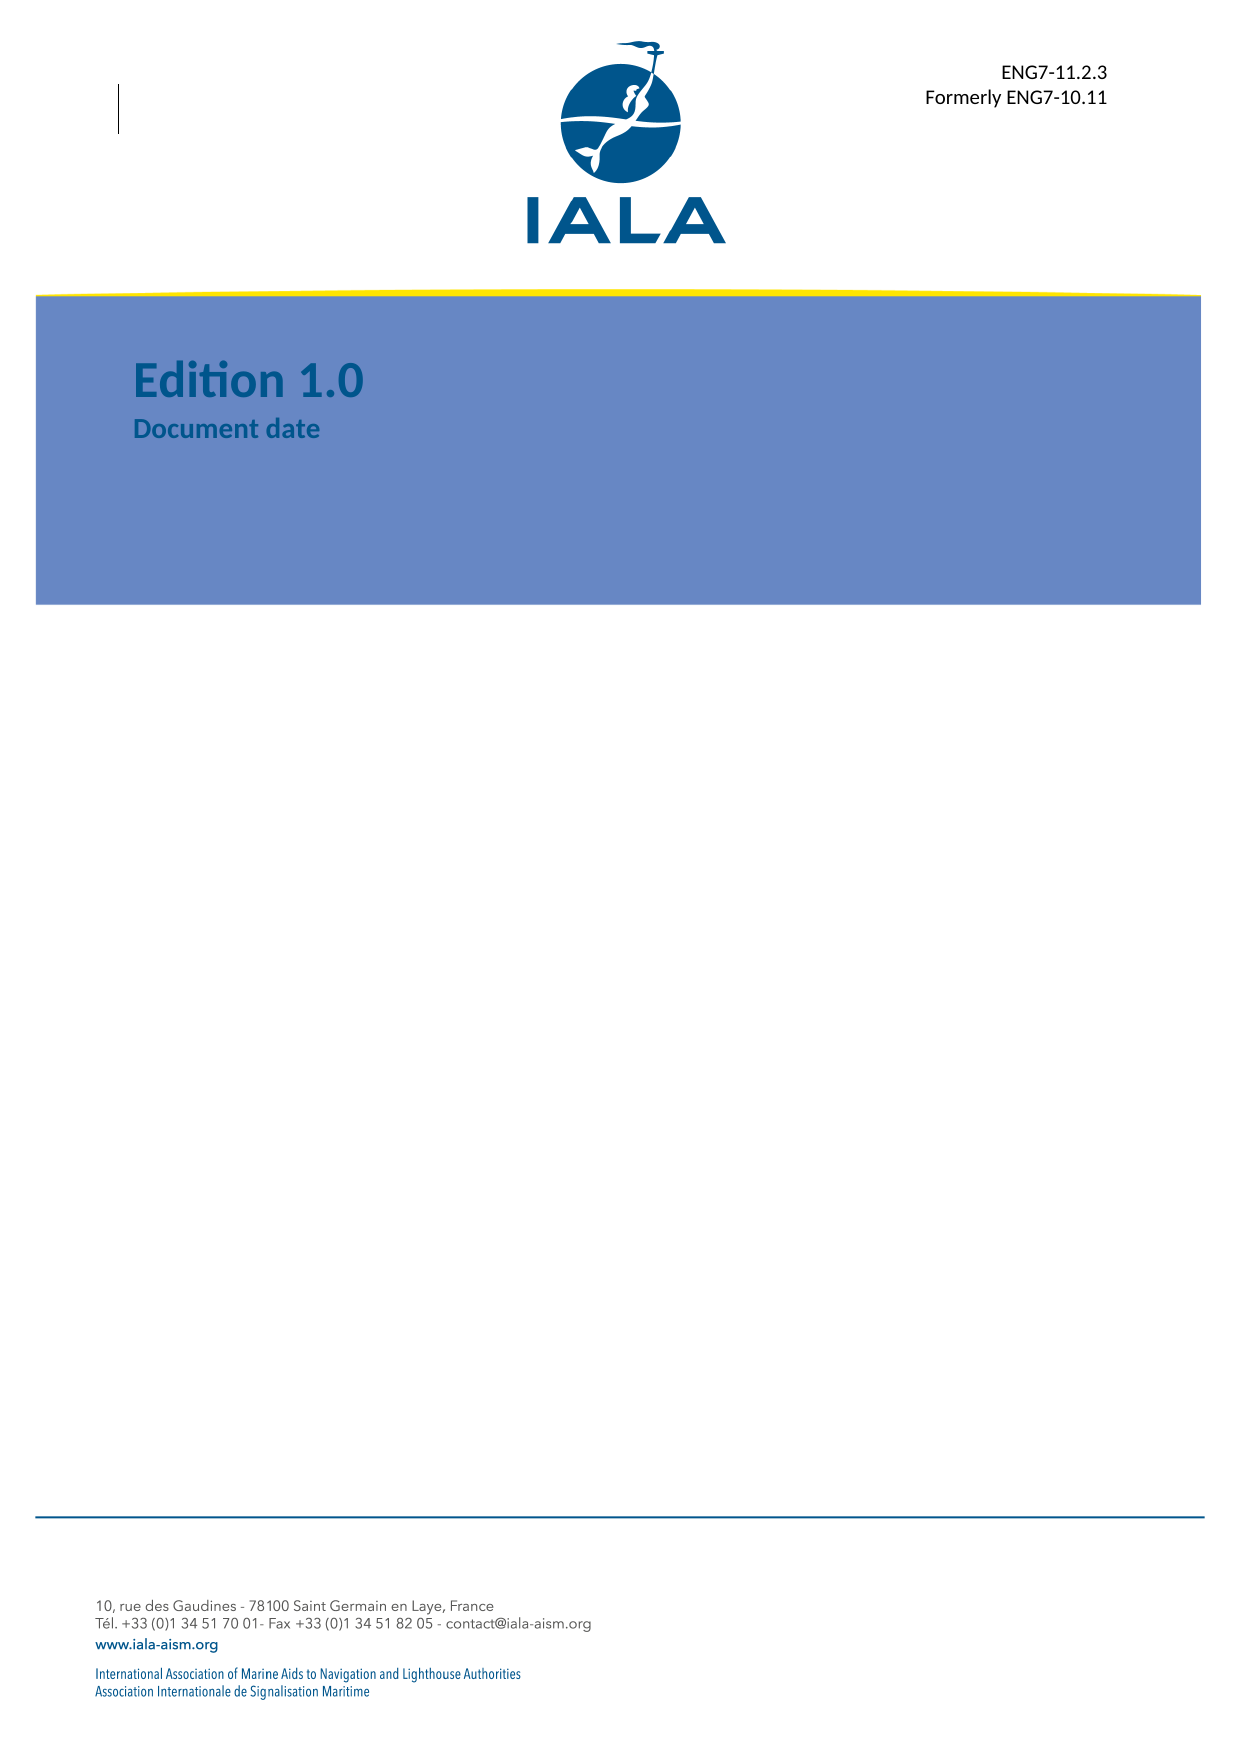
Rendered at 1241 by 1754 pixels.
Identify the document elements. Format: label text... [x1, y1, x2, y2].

picture [0, 29, 1240, 616]
text Edition 1.0 [133, 347, 1107, 410]
picture [89, 1595, 622, 1714]
text Document date [133, 410, 1107, 446]
